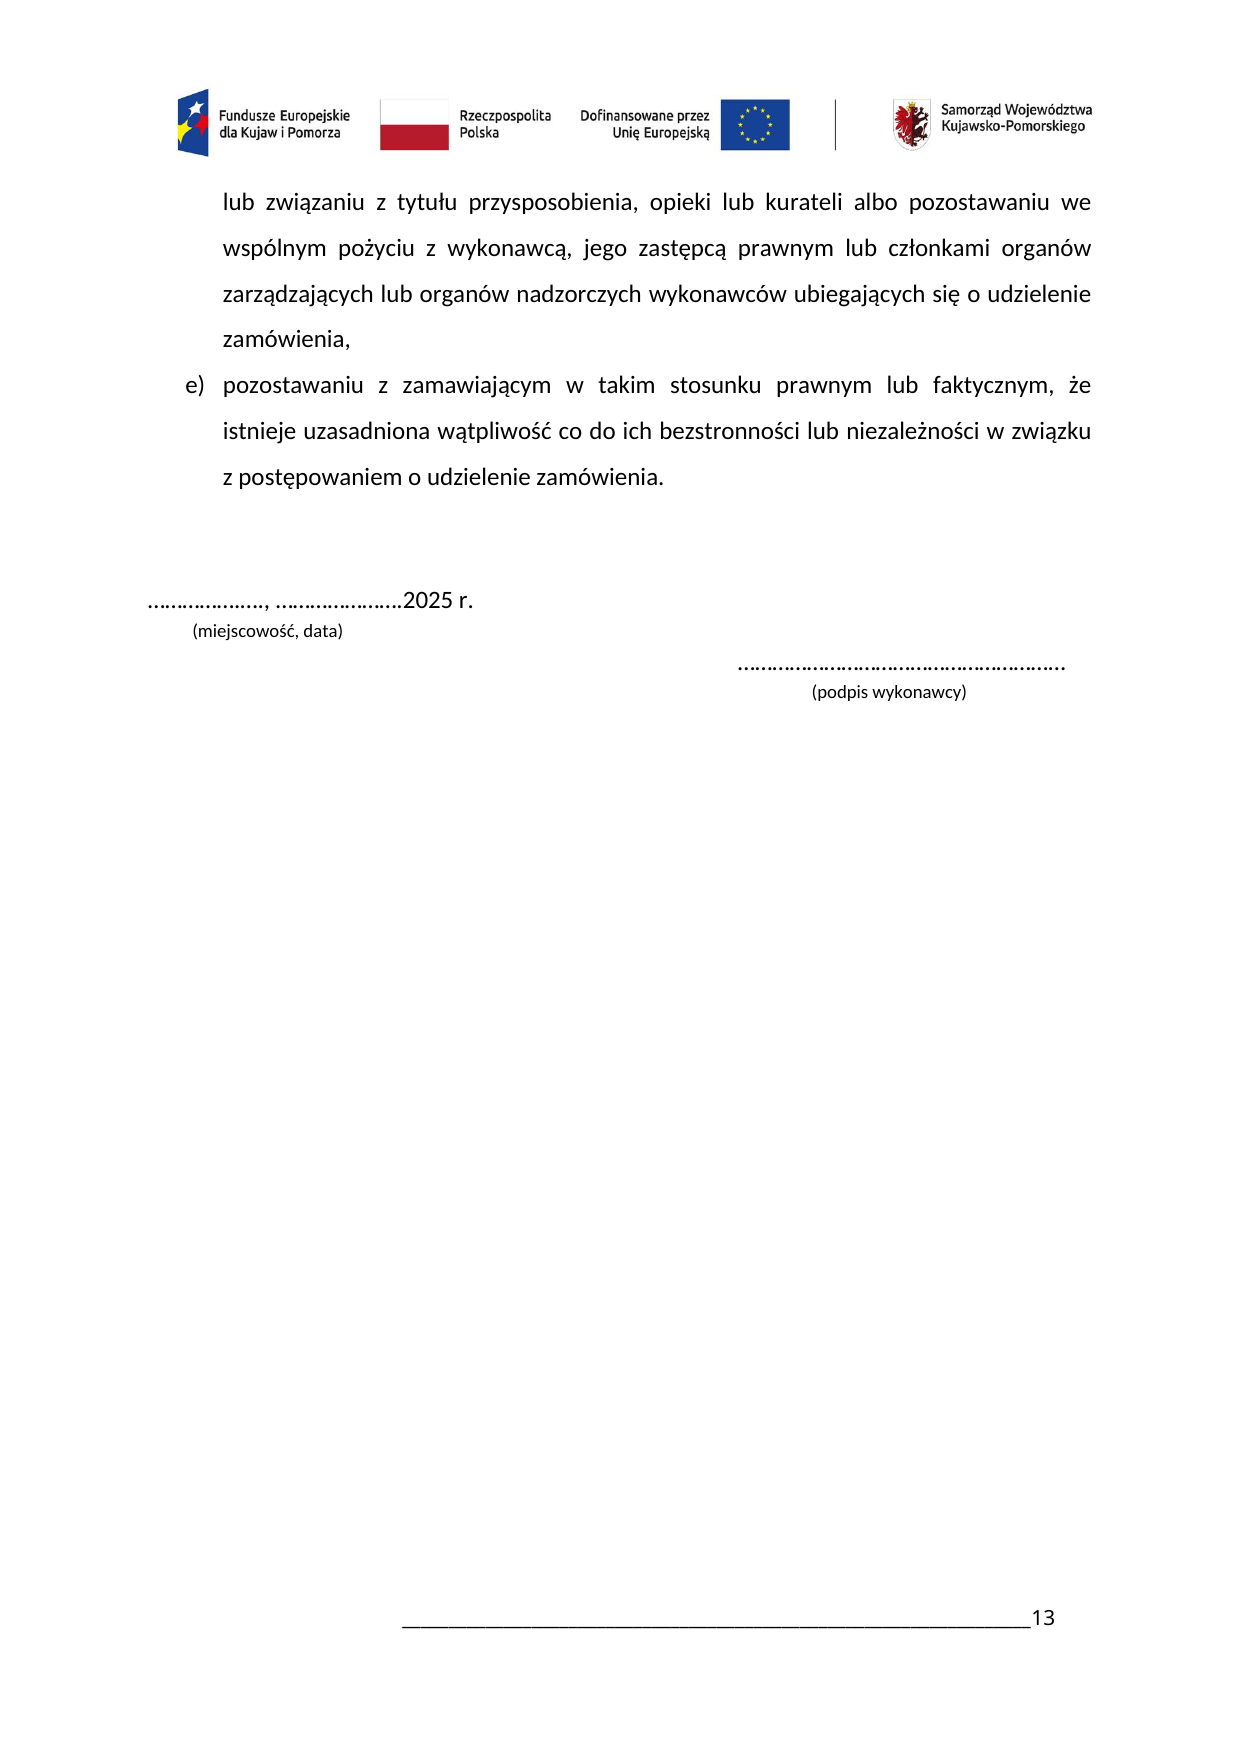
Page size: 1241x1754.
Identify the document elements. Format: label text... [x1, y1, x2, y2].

list …………….…., ………………….2025 r. [148, 584, 1092, 615]
list (miejscowość, data) [192, 619, 1092, 642]
list ………………………………………………… [708, 646, 1092, 676]
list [185, 186, 1092, 354]
list pozostawaniu z zamawiającym w takim stosunku prawnym lub faktycznym, że istnieje uzasadniona wątpliwość co do ich bezstronności lub niezależności w związku z postępowaniem o udzielenie zamówienia. [185, 369, 1092, 491]
list (podpis wykonawcy) [192, 681, 1092, 703]
